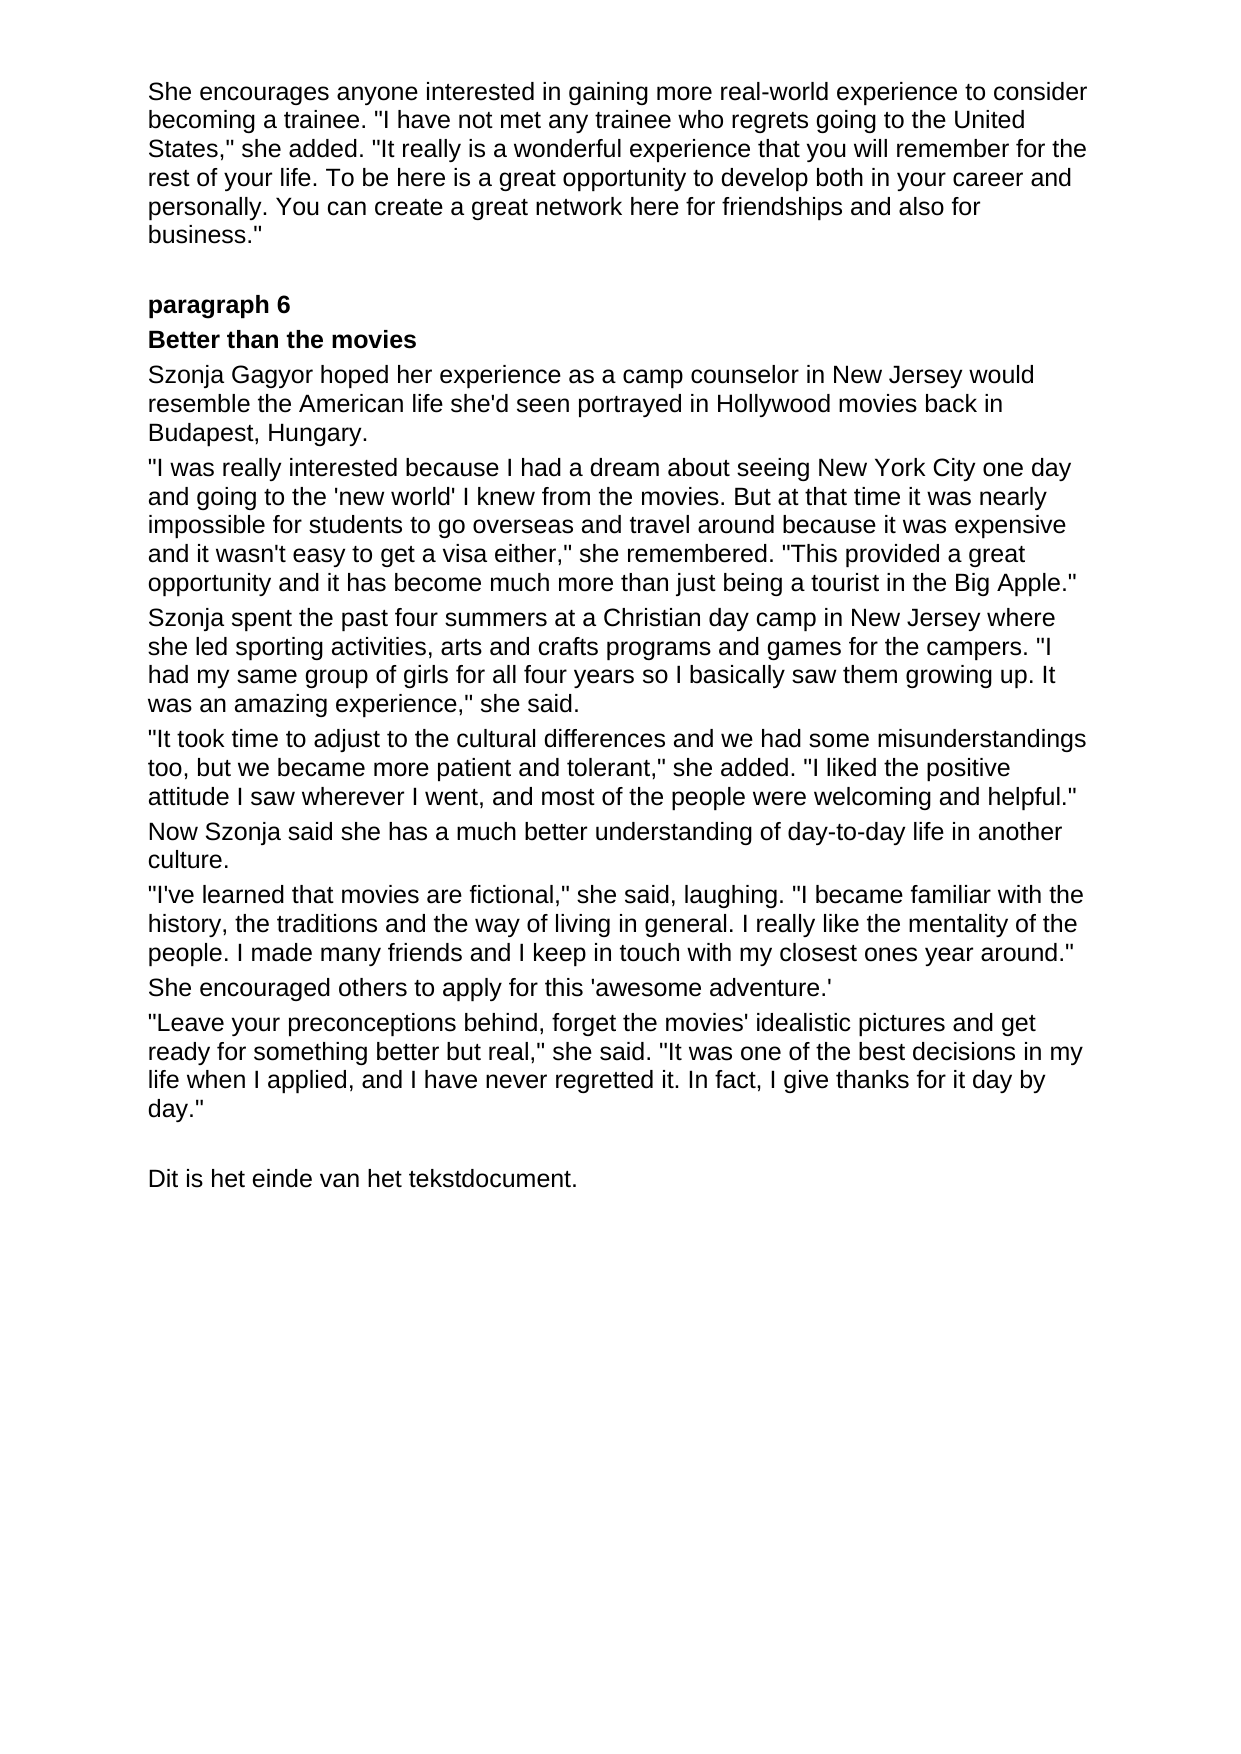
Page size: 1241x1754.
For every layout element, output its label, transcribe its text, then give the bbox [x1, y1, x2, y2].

text Better than the movies [148, 326, 1092, 354]
text Now Szonja said she has a much better understanding of day-to-day life in another culture. [148, 817, 1092, 874]
text "It took time to adjust to the cultural differences and we had some misunderstandings too, but we became more patient and tolerant," she added. "I liked the positive attitude I saw wherever I went, and most of the people were welcoming and helpful." [148, 724, 1092, 811]
text "Leave your preconceptions behind, forget the movies' idealistic pictures and get ready for something better but real," she said. "It was one of the best decisions in my life when I applied, and I have never regretted it. In fact, I give thanks for it day by day." [148, 1008, 1092, 1123]
text paragraph 6 [148, 291, 1092, 319]
text Szonja Gagyor hoped her experience as a camp counselor in New Jersey would resemble the American life she'd seen portrayed in Hollywood movies back in Budapest, Hungary. [148, 361, 1092, 447]
text She encourages anyone interested in gaining more real-world experience to consider becoming a trainee. "I have not met any trainee who regrets going to the United States," she added. "It really is a wonderful experience that you will remember for the rest of your life. To be here is a great opportunity to develop both in your career and personally. You can create a great network here for friendships and also for business." [148, 77, 1092, 249]
text "I was really interested because I had a dream about seeing New York City one day and going to the 'new world' I knew from the movies. But at that time it was nearly impossible for students to go overseas and travel around because it was expensive and it wasn't easy to get a visa either," she remembered. "This provided a great opportunity and it has become much more than just being a tourist in the Big Apple." [148, 453, 1092, 597]
text Szonja spent the past four summers at a Christian day camp in New Jersey where she led sporting activities, arts and crafts programs and games for the campers. "I had my same group of girls for all four years so I basically saw them growing up. It was an amazing experience," she said. [148, 603, 1092, 718]
text She encouraged others to apply for this 'awesome adventure.' [148, 973, 1092, 1002]
text Dit is het einde van het tekstdocument. [148, 1164, 1092, 1193]
text "I've learned that movies are fictional," she said, laughing. "I became familiar with the history, the traditions and the way of living in general. I really like the mentality of the people. I made many friends and I keep in touch with my closest ones year around." [148, 881, 1092, 967]
